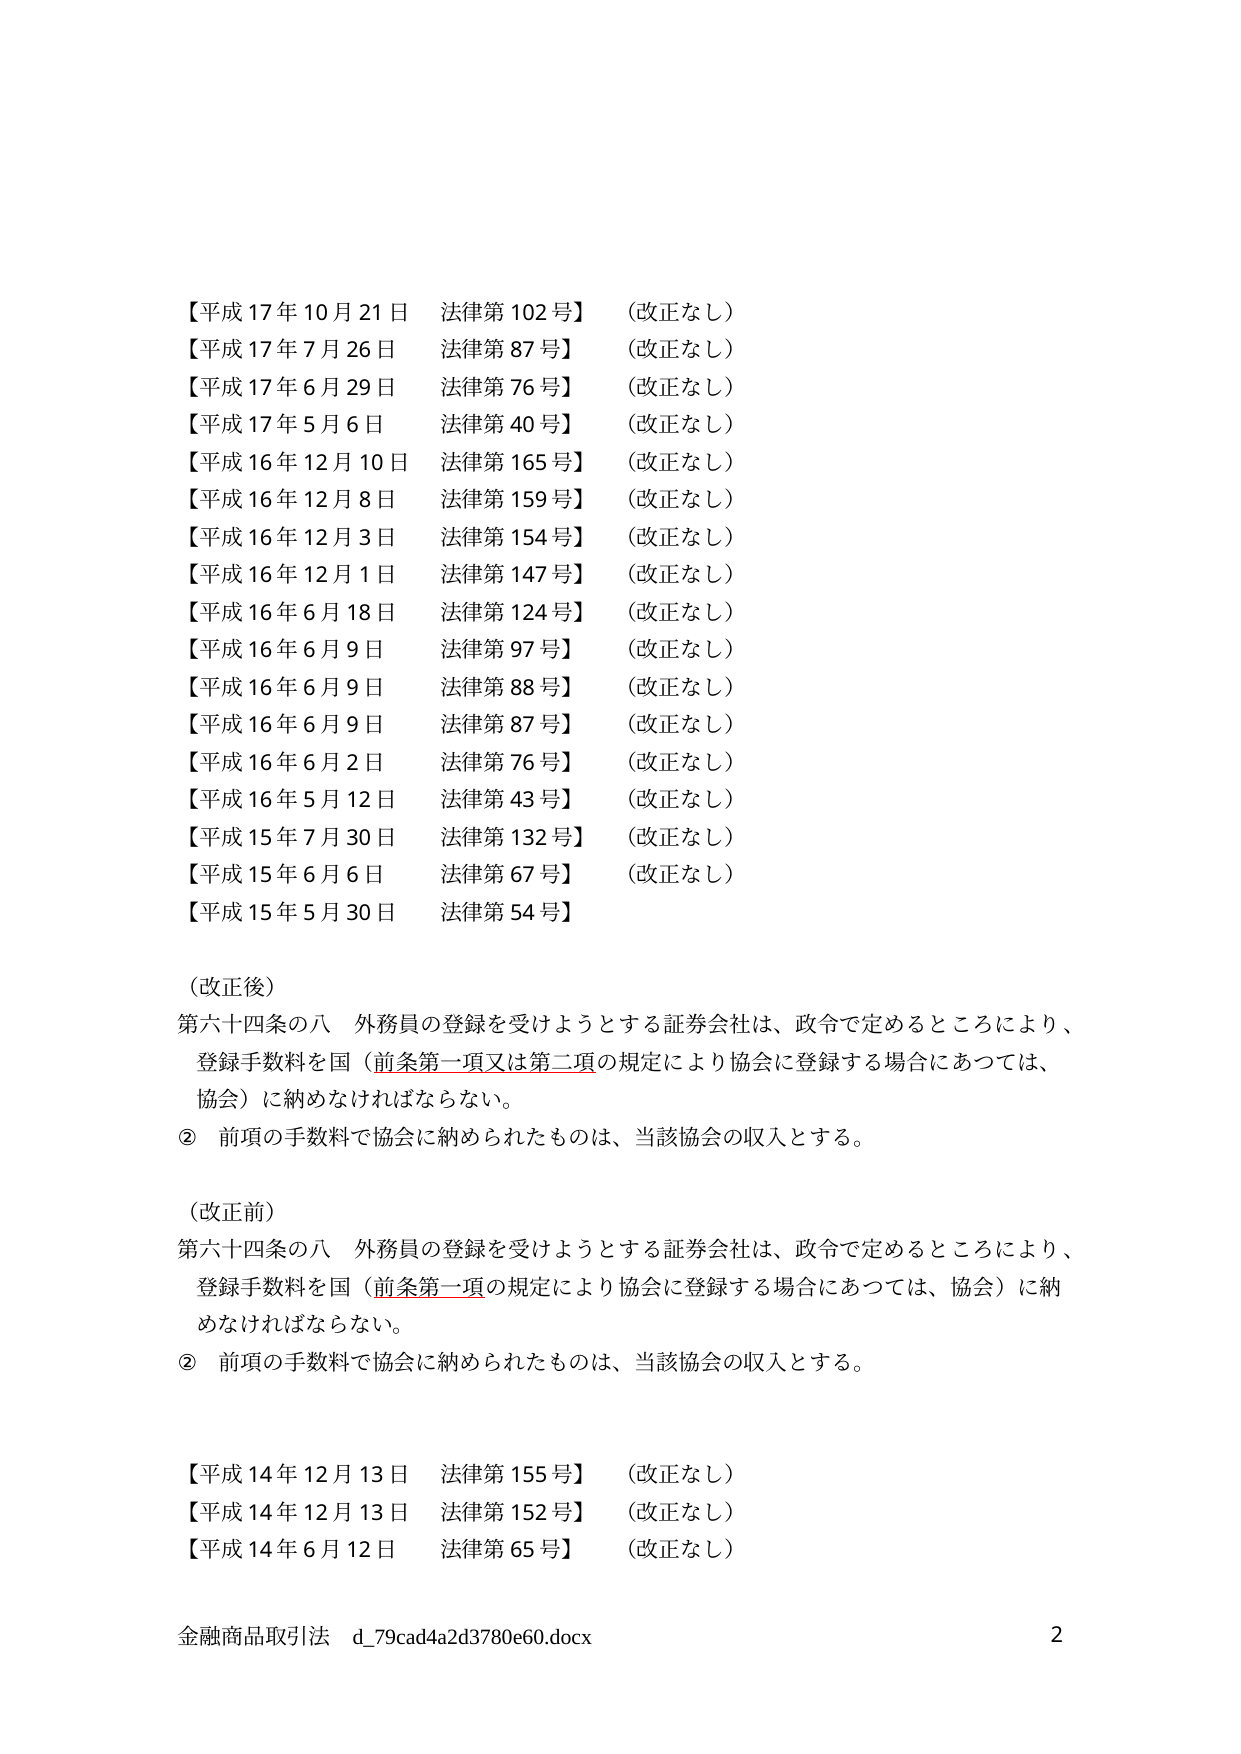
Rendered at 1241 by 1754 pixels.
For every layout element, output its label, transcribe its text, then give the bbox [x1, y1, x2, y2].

text 【平成17年6月29日 法律第76号】 （改正なし） [177, 367, 1063, 404]
text 【平成14年12月13日 法律第155号】 （改正なし） [177, 1454, 1063, 1492]
text 【平成16年5月12日 法律第43号】 （改正なし） [177, 779, 1063, 817]
text 【平成17年7月26日 法律第87号】 （改正なし） [177, 329, 1063, 367]
text 【平成15年5月30日 法律第54号】 [177, 892, 1063, 929]
text ② 前項の手数料で協会に納められたものは、当該協会の収入とする。 [177, 1342, 1063, 1379]
text 【平成17年10月21日 法律第102号】 （改正なし） [177, 292, 1063, 329]
text 【平成16年6月9日 法律第87号】 （改正なし） [177, 704, 1063, 742]
text 【平成17年5月6日 法律第40号】 （改正なし） [177, 404, 1063, 442]
text 【平成16年6月18日 法律第124号】 （改正なし） [177, 592, 1063, 629]
text 【平成16年12月8日 法律第159号】 （改正なし） [177, 479, 1063, 517]
text 第六十四条の八 外務員の登録を受けようとする証券会社は、政令で定めるところにより、登録手数料を国（前条第一項又は第二項の規定により協会に登録する場合にあつては、協会）に納めなければならない。 [177, 1004, 1063, 1117]
text 【平成15年7月30日 法律第132号】 （改正なし） [177, 817, 1063, 854]
text 第六十四条の八 外務員の登録を受けようとする証券会社は、政令で定めるところにより、登録手数料を国（前条第一項の規定により協会に登録する場合にあつては、協会）に納めなければならない。 [177, 1229, 1063, 1342]
text 【平成16年12月1日 法律第147号】 （改正なし） [177, 554, 1063, 592]
text 【平成14年6月12日 法律第65号】 （改正なし） [177, 1529, 1063, 1567]
text 【平成16年6月9日 法律第88号】 （改正なし） [177, 667, 1063, 704]
text 【平成16年6月9日 法律第97号】 （改正なし） [177, 629, 1063, 667]
text （改正前） [177, 1192, 1063, 1229]
text 【平成16年12月3日 法律第154号】 （改正なし） [177, 517, 1063, 554]
text 【平成16年12月10日 法律第165号】 （改正なし） [177, 442, 1063, 479]
text 【平成15年6月6日 法律第67号】 （改正なし） [177, 854, 1063, 892]
text （改正後） [177, 967, 1063, 1004]
text 【平成16年6月2日 法律第76号】 （改正なし） [177, 742, 1063, 779]
text ② 前項の手数料で協会に納められたものは、当該協会の収入とする。 [177, 1117, 1063, 1154]
text 【平成14年12月13日 法律第152号】 （改正なし） [177, 1492, 1063, 1529]
